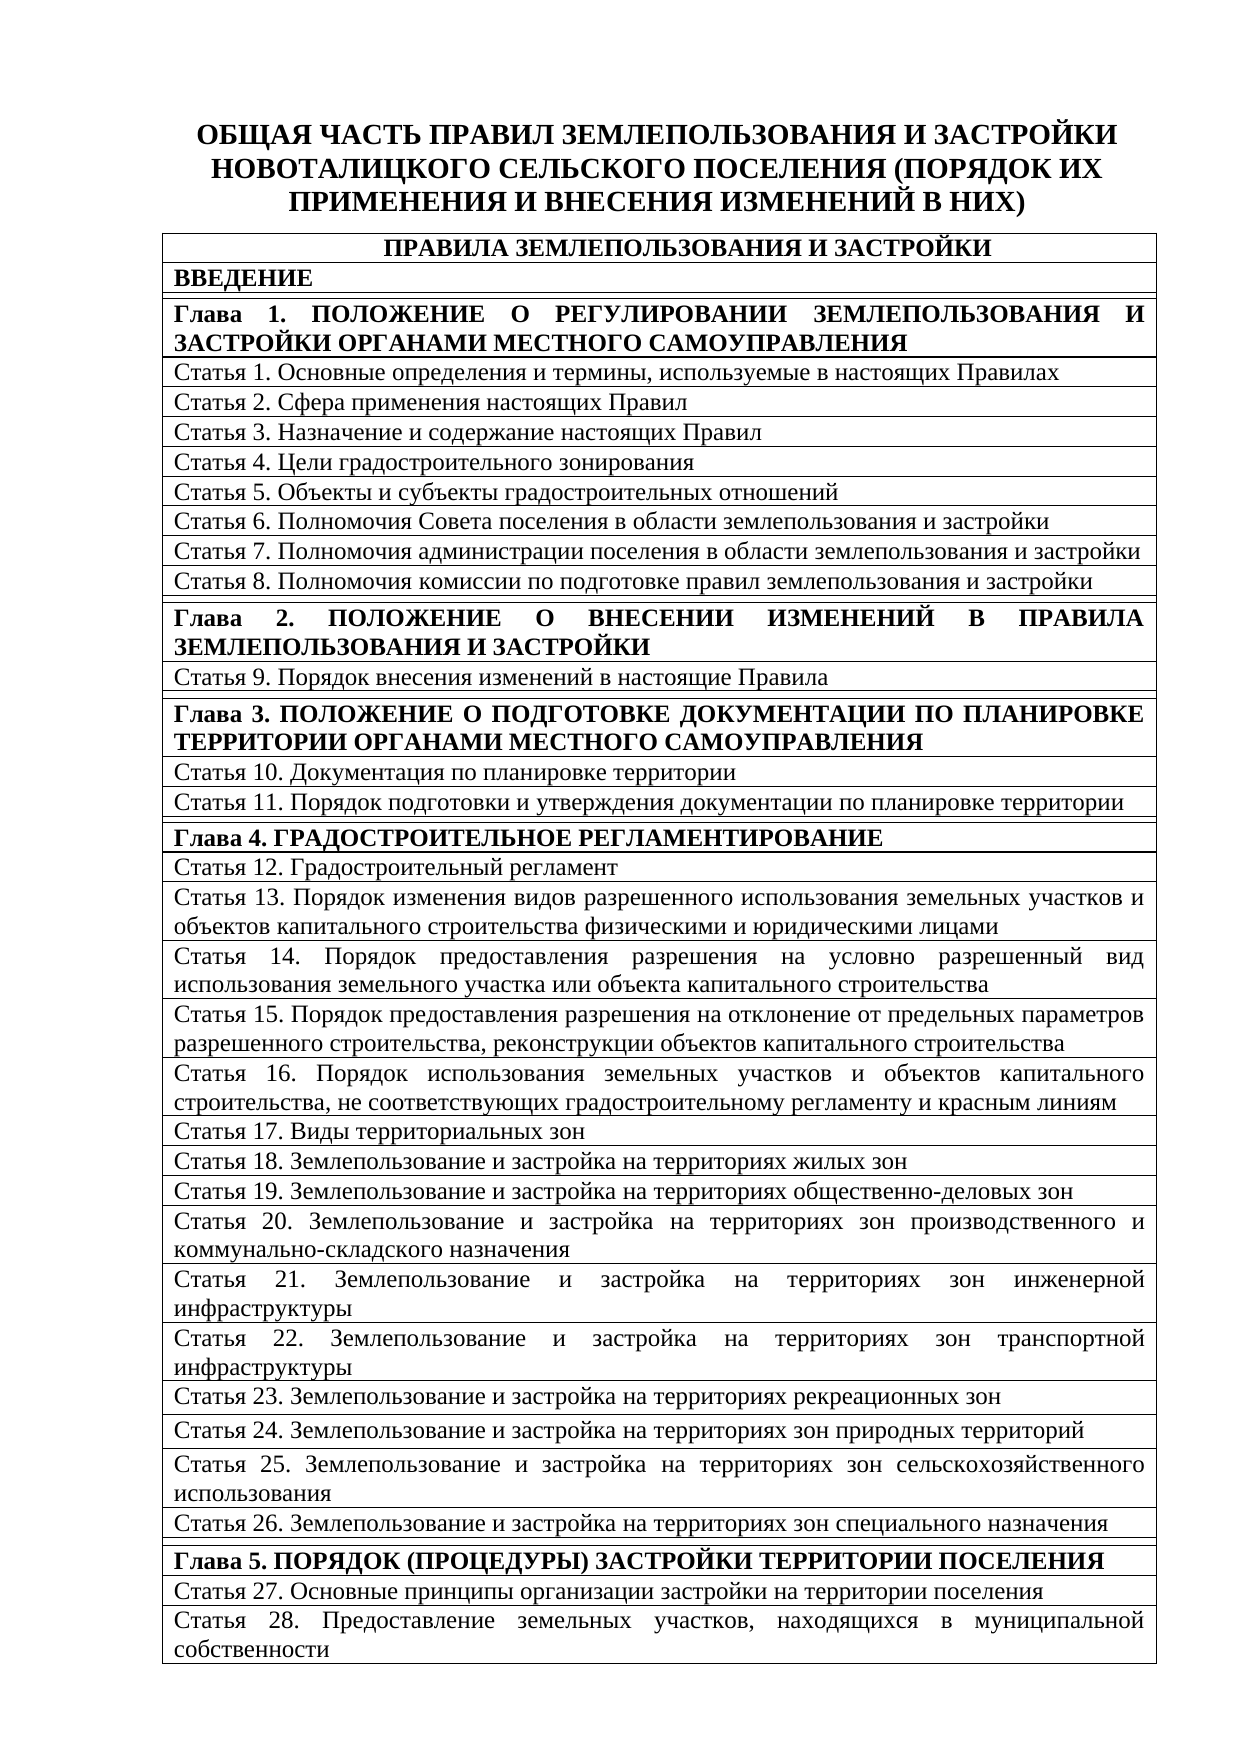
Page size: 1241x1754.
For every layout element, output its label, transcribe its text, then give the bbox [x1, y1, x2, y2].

table_cell Статья 3. Назначение и содержание настоящих Правил [163, 417, 1156, 446]
table_cell Статья 12. Градостроительный регламент [163, 853, 1156, 881]
table_cell Статья 16. Порядок использования земельных участков и объектов капитального строительства, не соответствующих градостроительному регламенту и красным линиям [163, 1058, 1156, 1115]
table_cell ВВЕДЕНИЕ [163, 263, 1156, 292]
table_cell Статья 6. Полномочия Совета поселения в области землепользования и застройки [163, 506, 1156, 535]
table_cell Статья 20. Землепользование и застройка на территориях зон производственного и коммунально-складского назначения [163, 1206, 1156, 1263]
table_cell Статья 10. Документация по планировке территории [163, 757, 1156, 786]
table_cell Статья 4. Цели градостроительного зонирования [163, 447, 1156, 476]
text ОБЩАЯ ЧАСТЬ ПРАВИЛ ЗЕМЛЕПОЛЬЗОВАНИЯ И ЗАСТРОЙКИ [162, 117, 1152, 151]
table_cell Статья 2. Сфера применения настоящих Правил [163, 387, 1156, 416]
table_cell Статья 5. Объекты и субъекты градостроительных отношений [163, 477, 1156, 505]
table_cell [163, 817, 1156, 822]
table_cell Статья 23. Землепользование и застройка на территориях рекреационных зон [163, 1381, 1156, 1414]
table_cell Глава 1. ПОЛОЖЕНИЕ О РЕГУЛИРОВАНИИ ЗЕМЛЕПОЛЬЗОВАНИЯ И ЗАСТРОЙКИ ОРГАНАМИ МЕСТНОГО САМОУПРАВЛЕНИЯ [163, 299, 1156, 356]
table_cell Статья 19. Землепользование и застройка на территориях общественно-деловых зон [163, 1176, 1156, 1205]
table_cell Статья 28. Предоставление земельных участков, находящихся в муниципальной собственности [163, 1606, 1156, 1663]
table_cell Статья 1. Основные определения и термины, используемые в настоящих Правилах [163, 358, 1156, 386]
text НОВОТАЛИЦКОГО СЕЛЬСКОГО ПОСЕЛЕНИЯ (ПОРЯДОК ИХ ПРИМЕНЕНИЯ И ВНЕСЕНИЯ ИЗМЕНЕНИЙ В НИХ) [162, 151, 1152, 218]
table_cell Статья 11. Порядок подготовки и утверждения документации по планировке территории [163, 787, 1156, 816]
table_cell Статья 13. Порядок изменения видов разрешенного использования земельных участков и объектов капитального строительства физическими и юридическими лицами [163, 882, 1156, 940]
table_cell Статья 8. Полномочия комиссии по подготовке правил землепользования и застройки [163, 566, 1156, 595]
table_cell Статья 27. Основные принципы организации застройки на территории поселения [163, 1576, 1156, 1604]
table_cell Статья 21. Землепользование и застройка на территориях зон инженерной инфраструктуры [163, 1264, 1156, 1322]
table_cell Статья 17. Виды территориальных зон [163, 1116, 1156, 1145]
table_cell Статья 15. Порядок предоставления разрешения на отклонение от предельных параметров разрешенного строительства, реконструкции объектов капитального строительства [163, 999, 1156, 1057]
table_cell Статья 14. Порядок предоставления разрешения на условно разрешенный вид использования земельного участка или объекта капитального строительства [163, 941, 1156, 998]
table_header ПРАВИЛА ЗЕМЛЕПОЛЬЗОВАНИЯ И ЗАСТРОЙКИ [163, 234, 1156, 262]
table_cell Глава 4. ГРАДОСТРОИТЕЛЬНОЕ РЕГЛАМЕНТИРОВАНИЕ [163, 823, 1156, 851]
table_cell Статья 9. Порядок внесения изменений в настоящие Правила [163, 662, 1156, 690]
table_cell Статья 26. Землепользование и застройка на территориях зон специального назначения [163, 1508, 1156, 1537]
table_cell [163, 293, 1156, 298]
table_cell [163, 596, 1156, 602]
table_cell Статья 7. Полномочия администрации поселения в области землепользования и застройки [163, 536, 1156, 565]
table_cell Статья 18. Землепользование и застройка на территориях жилых зон [163, 1146, 1156, 1175]
table_cell [163, 1538, 1156, 1545]
table_cell Глава 3. ПОЛОЖЕНИЕ О ПОДГОТОВКЕ ДОКУМЕНТАЦИИ ПО ПЛАНИРОВКЕ ТЕРРИТОРИИ ОРГАНАМИ МЕСТНОГО САМОУПРАВЛЕНИЯ [163, 699, 1156, 756]
table_cell Статья 25. Землепользование и застройка на территориях зон сельскохозяйственного использования [163, 1449, 1156, 1507]
table_cell Статья 24. Землепользование и застройка на территориях зон природных территорий [163, 1415, 1156, 1448]
table_cell Глава 5. ПОРЯДОК (ПРОЦЕДУРЫ) ЗАСТРОЙКИ ТЕРРИТОРИИ ПОСЕЛЕНИЯ [163, 1546, 1156, 1575]
table_cell [163, 691, 1156, 698]
table_cell Глава 2. ПОЛОЖЕНИЕ О ВНЕСЕНИИ ИЗМЕНЕНИЙ В ПРАВИЛА ЗЕМЛЕПОЛЬЗОВАНИЯ И ЗАСТРОЙКИ [163, 603, 1156, 661]
table_cell Статья 22. Землепользование и застройка на территориях зон транспортной инфраструктуры [163, 1323, 1156, 1380]
